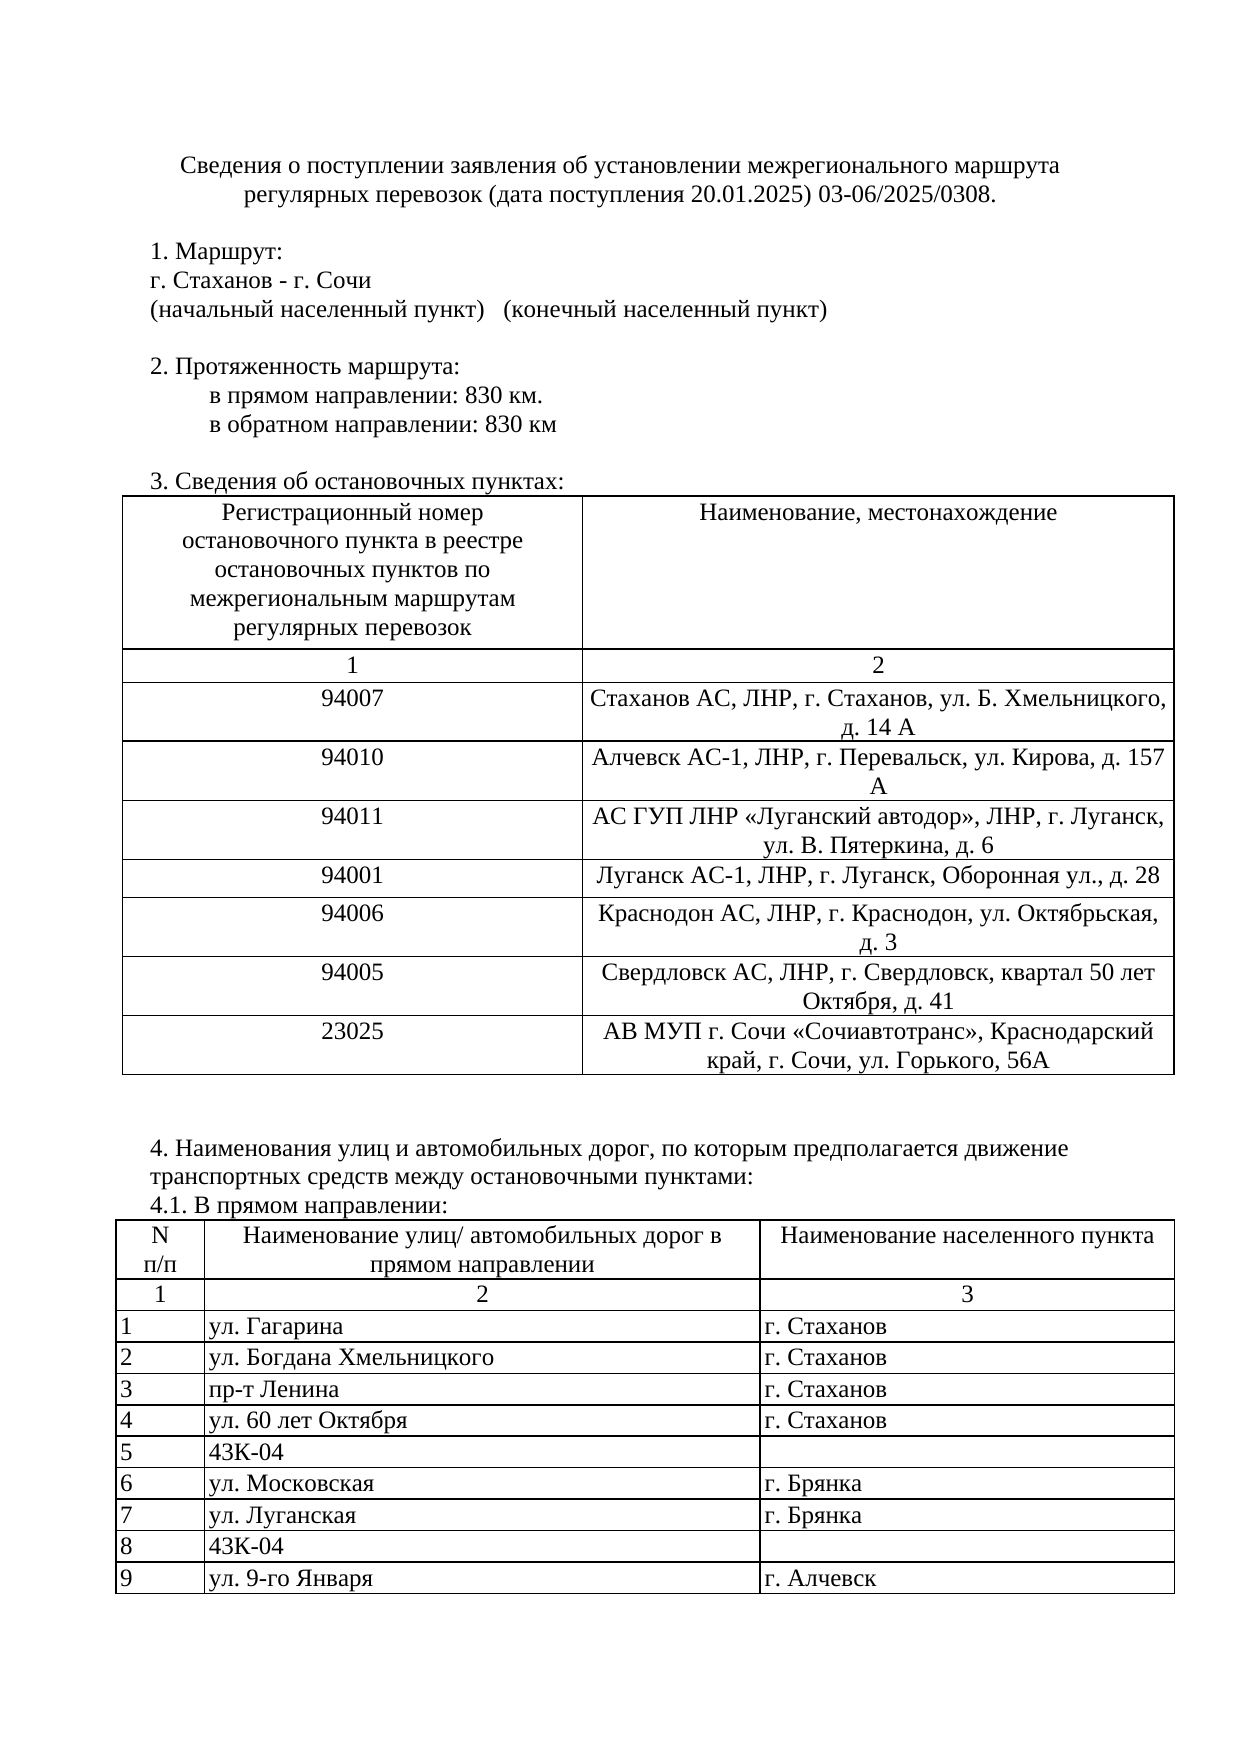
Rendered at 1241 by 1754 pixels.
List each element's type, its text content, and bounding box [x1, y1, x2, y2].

text г. Стаханов - г. Сочи [150, 265, 1090, 294]
table_cell Краснодон АС, ЛНР, г. Краснодон, ул. Октябрьская, д. 3 [583, 898, 1173, 956]
table_cell 8 [117, 1531, 204, 1561]
table_cell 94011 [123, 801, 582, 858]
table_cell ул. Богдана Хмельницкого [205, 1343, 759, 1372]
text 4. Наименования улиц и автомобильных дорог, по которым предполагается движение транспортных средств между остановочными пунктами: [150, 1133, 1090, 1190]
text в обратном направлении: 830 км [150, 409, 1090, 437]
table_cell 94005 [123, 957, 582, 1014]
table_cell Алчевск АС-1, ЛНР, г. Перевальск, ул. Кирова, д. 157 А [583, 742, 1173, 799]
table_header Наименование населенного пункта [761, 1221, 1174, 1278]
text (начальный населенный пункт) (конечный населенный пункт) [150, 294, 1090, 322]
table_cell г. Стаханов [761, 1406, 1174, 1435]
table_cell АС ГУП ЛНР «Луганский автодор», ЛНР, г. Луганск, ул. В. Пятеркина, д. 6 [583, 801, 1173, 858]
table_cell 2 [583, 650, 1173, 681]
table_header Наименование улиц/ автомобильных дорог в прямом направлении [205, 1221, 759, 1278]
table_cell ул. Луганская [205, 1500, 759, 1530]
table_cell 2 [205, 1280, 759, 1309]
text в прямом направлении: 830 км. [150, 380, 1090, 409]
text 1. Маршрут: [150, 236, 1090, 265]
table_cell 94006 [123, 898, 582, 956]
table_cell г. Стаханов [761, 1311, 1174, 1341]
table_cell г. Стаханов [761, 1343, 1174, 1372]
table_cell 94007 [123, 683, 582, 740]
table_cell 5 [117, 1437, 204, 1467]
table_cell АВ МУП г. Сочи «Сочиавтотранс», Краснодарский край, г. Сочи, ул. Горького, 56А [583, 1016, 1173, 1074]
table_cell Свердловск АС, ЛНР, г. Свердловск, квартал 50 лет Октября, д. 41 [583, 957, 1173, 1014]
table_cell 9 [117, 1563, 204, 1593]
table_cell Луганск АС-1, ЛНР, г. Луганск, Оборонная ул., д. 28 [583, 860, 1173, 896]
table_cell 1 [117, 1311, 204, 1341]
table_cell 3 [117, 1374, 204, 1404]
table_cell 4 [117, 1406, 204, 1435]
table_cell [761, 1437, 1174, 1467]
table_cell 23025 [123, 1016, 582, 1074]
table_cell 6 [117, 1468, 204, 1498]
table_cell 2 [117, 1343, 204, 1372]
text 3. Сведения об остановочных пунктах: [150, 466, 1090, 495]
text 4.1. В прямом направлении: [150, 1190, 1090, 1219]
table_cell г. Стаханов [761, 1374, 1174, 1404]
table_cell ул. 9-го Января [205, 1563, 759, 1593]
table_cell 1 [123, 650, 582, 681]
table_cell 3 [761, 1280, 1174, 1309]
table_cell ул. 60 лет Октября [205, 1406, 759, 1435]
table_cell ул. Гагарина [205, 1311, 759, 1341]
table_cell 1 [117, 1280, 204, 1309]
table_cell 94010 [123, 742, 582, 799]
text Сведения о поступлении заявления об установлении межрегионального маршрута регулярных перевозок (дата поступления 20.01.2025) 03-06/2025/0308. [150, 150, 1090, 207]
table_cell 43К-04 [205, 1437, 759, 1467]
table_cell г. Брянка [761, 1500, 1174, 1530]
table_header N п/п [117, 1221, 204, 1278]
text 2. Протяженность маршрута: [150, 351, 1090, 380]
table_cell [761, 1531, 1174, 1561]
table_cell 94001 [123, 860, 582, 896]
table_cell г. Брянка [761, 1468, 1174, 1498]
table_header Наименование, местонахождение [583, 497, 1173, 648]
table_cell 43К-04 [205, 1531, 759, 1561]
table_cell ул. Московская [205, 1468, 759, 1498]
table_cell г. Алчевск [761, 1563, 1174, 1593]
table_cell Стаханов АС, ЛНР, г. Стаханов, ул. Б. Хмельницкого, д. 14 А [583, 683, 1173, 740]
table_cell пр-т Ленина [205, 1374, 759, 1404]
table_header Регистрационный номер остановочного пункта в реестре остановочных пунктов по межрегиональным маршрутам регулярных перевозок [123, 497, 582, 648]
table_cell 7 [117, 1500, 204, 1530]
